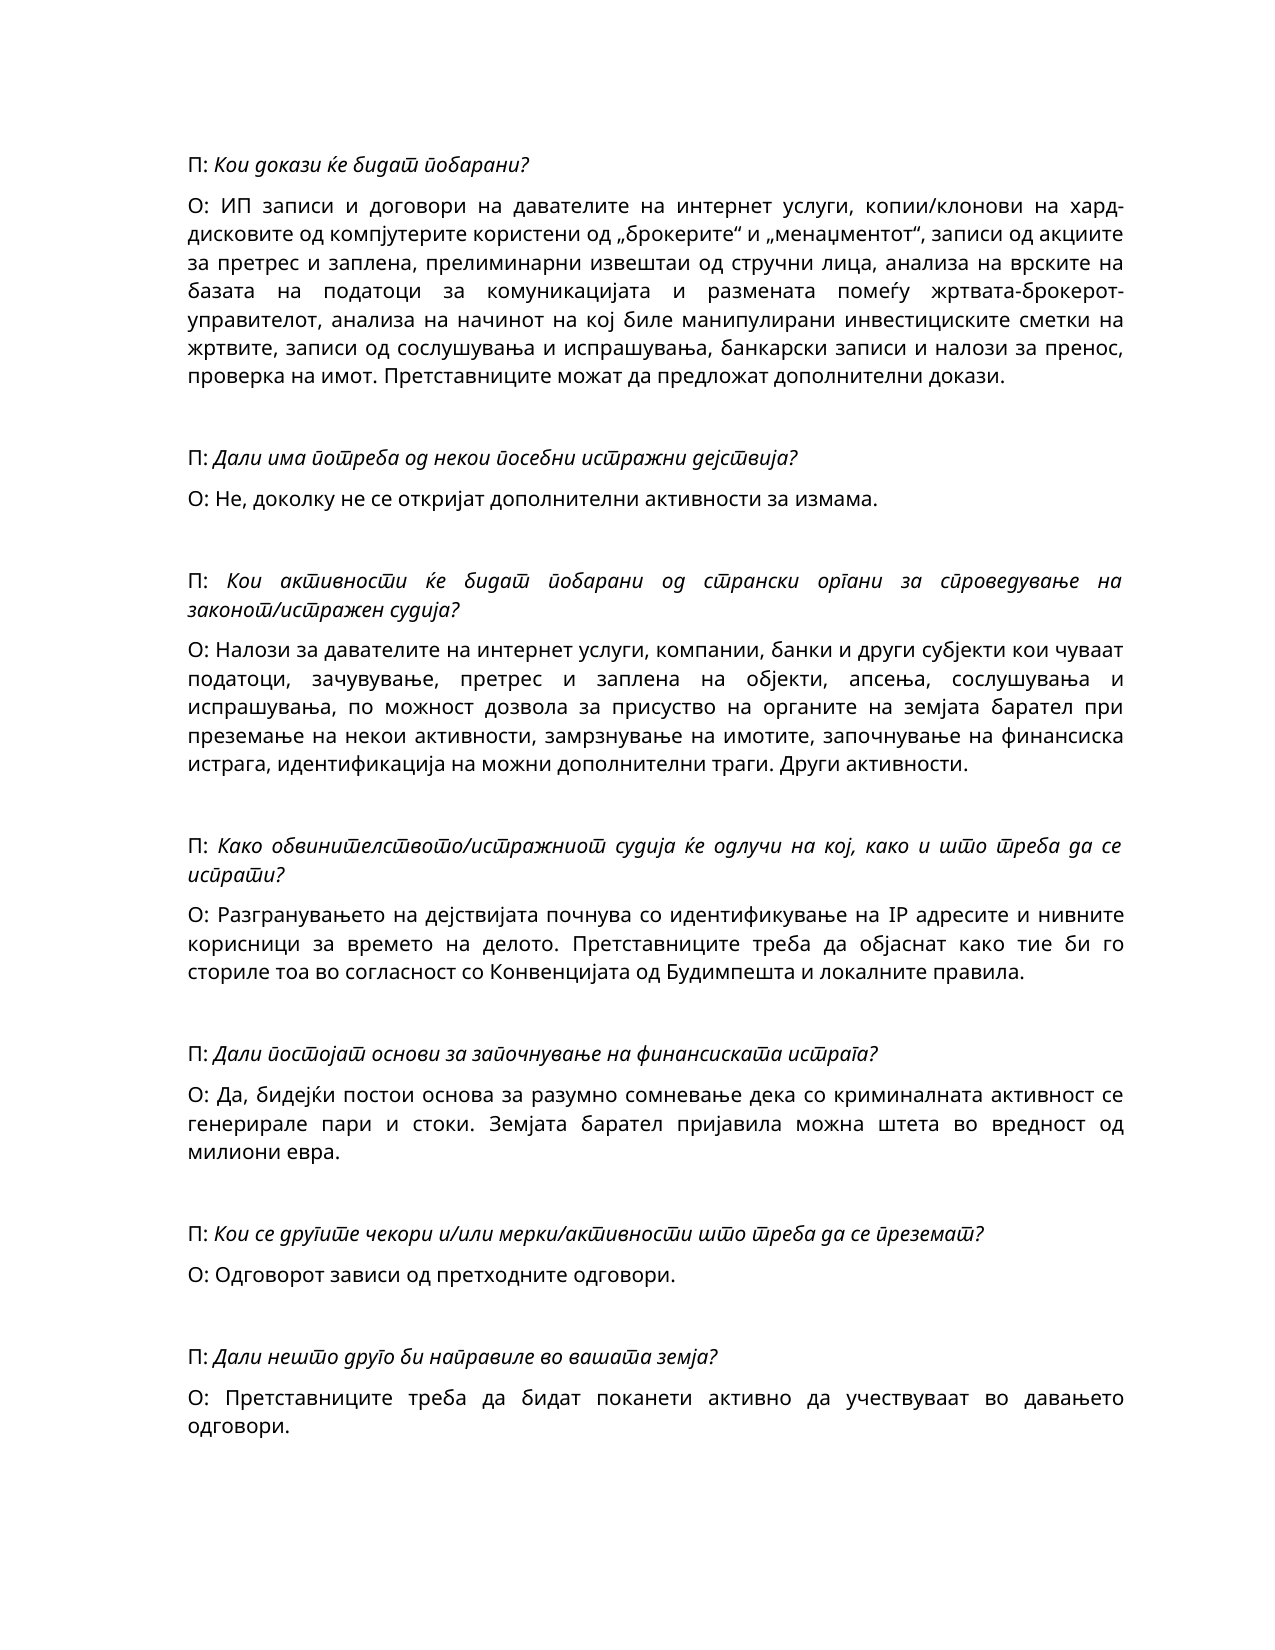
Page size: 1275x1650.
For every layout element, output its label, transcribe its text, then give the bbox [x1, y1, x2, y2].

text О: Налози за давателите на интернет услуги, компании, банки и други субјекти кои чуваат податоци, зачувување, претрес и заплена на објекти, апсења, сослушувања и испрашувања, по можност дозвола за присуство на органите на земјата барател при преземање на некои активности, замрзнување на имотите, започнување на финансиска истрага, идентификација на можни дополнителни траги. Други активности. [187, 636, 1125, 778]
text О: Да, бидејќи постои основа за разумно сомневање дека со криминалната активност се генерирале пари и стоки. Земјата барател пријавила можна штета во вредност од милиони евра. [187, 1080, 1125, 1166]
text О: Одговорот зависи од претходните одговори. [187, 1260, 1125, 1288]
text О: Разгранувањето на дејствијата почнува со идентификување на IP адресите и нивните корисници за времето на делото. Претставниците треба да објаснат како тие би го сториле тоа во согласност со Конвенцијата од Будимпешта и локалните правила. [187, 901, 1125, 986]
text П: Дали нешто друго би направиле во вашата земја? [187, 1342, 1125, 1370]
text П: Кои активности ќе бидат побарани од странски органи за спроведување на законот/истражен судија? [187, 566, 1125, 623]
text П: Дали има потреба од некои посебни истражни дејствија? [187, 443, 1125, 472]
text О: Не, доколку не се откријат дополнителни активности за измама. [187, 484, 1125, 513]
text П: Како обвинителството/истражниот судија ќе одлучи на кој, како и што треба да се испрати? [187, 831, 1125, 888]
text П: Дали постојат основи за започнување на финансиската истрага? [187, 1039, 1125, 1068]
text О: Претставниците треба да бидат поканети активно да учествуваат во давањето одговори. [187, 1383, 1125, 1440]
text П: Кои докази ќе бидат побарани? [187, 150, 1125, 178]
text О: ИП записи и договори на давателите на интернет услуги, копии/клонови на хард-дисковите од компјутерите користени од „брокерите“ и „менаџментот“, записи од акциите за претрес и заплена, прелиминарни извештаи од стручни лица, анализа на врските на базата на податоци за комуникацијата и размената помеѓу жртвата-брокерот-управителот, анализа на начинот на кој биле манипулирани инвестициските сметки на жртвите, записи од сослушувања и испрашувања, банкарски записи и налози за пренос, проверка на имот. Претставниците можат да предложат дополнителни докази. [187, 191, 1125, 390]
text П: Кои се другите чекори и/или мерки/активности што треба да се преземат? [187, 1219, 1125, 1247]
